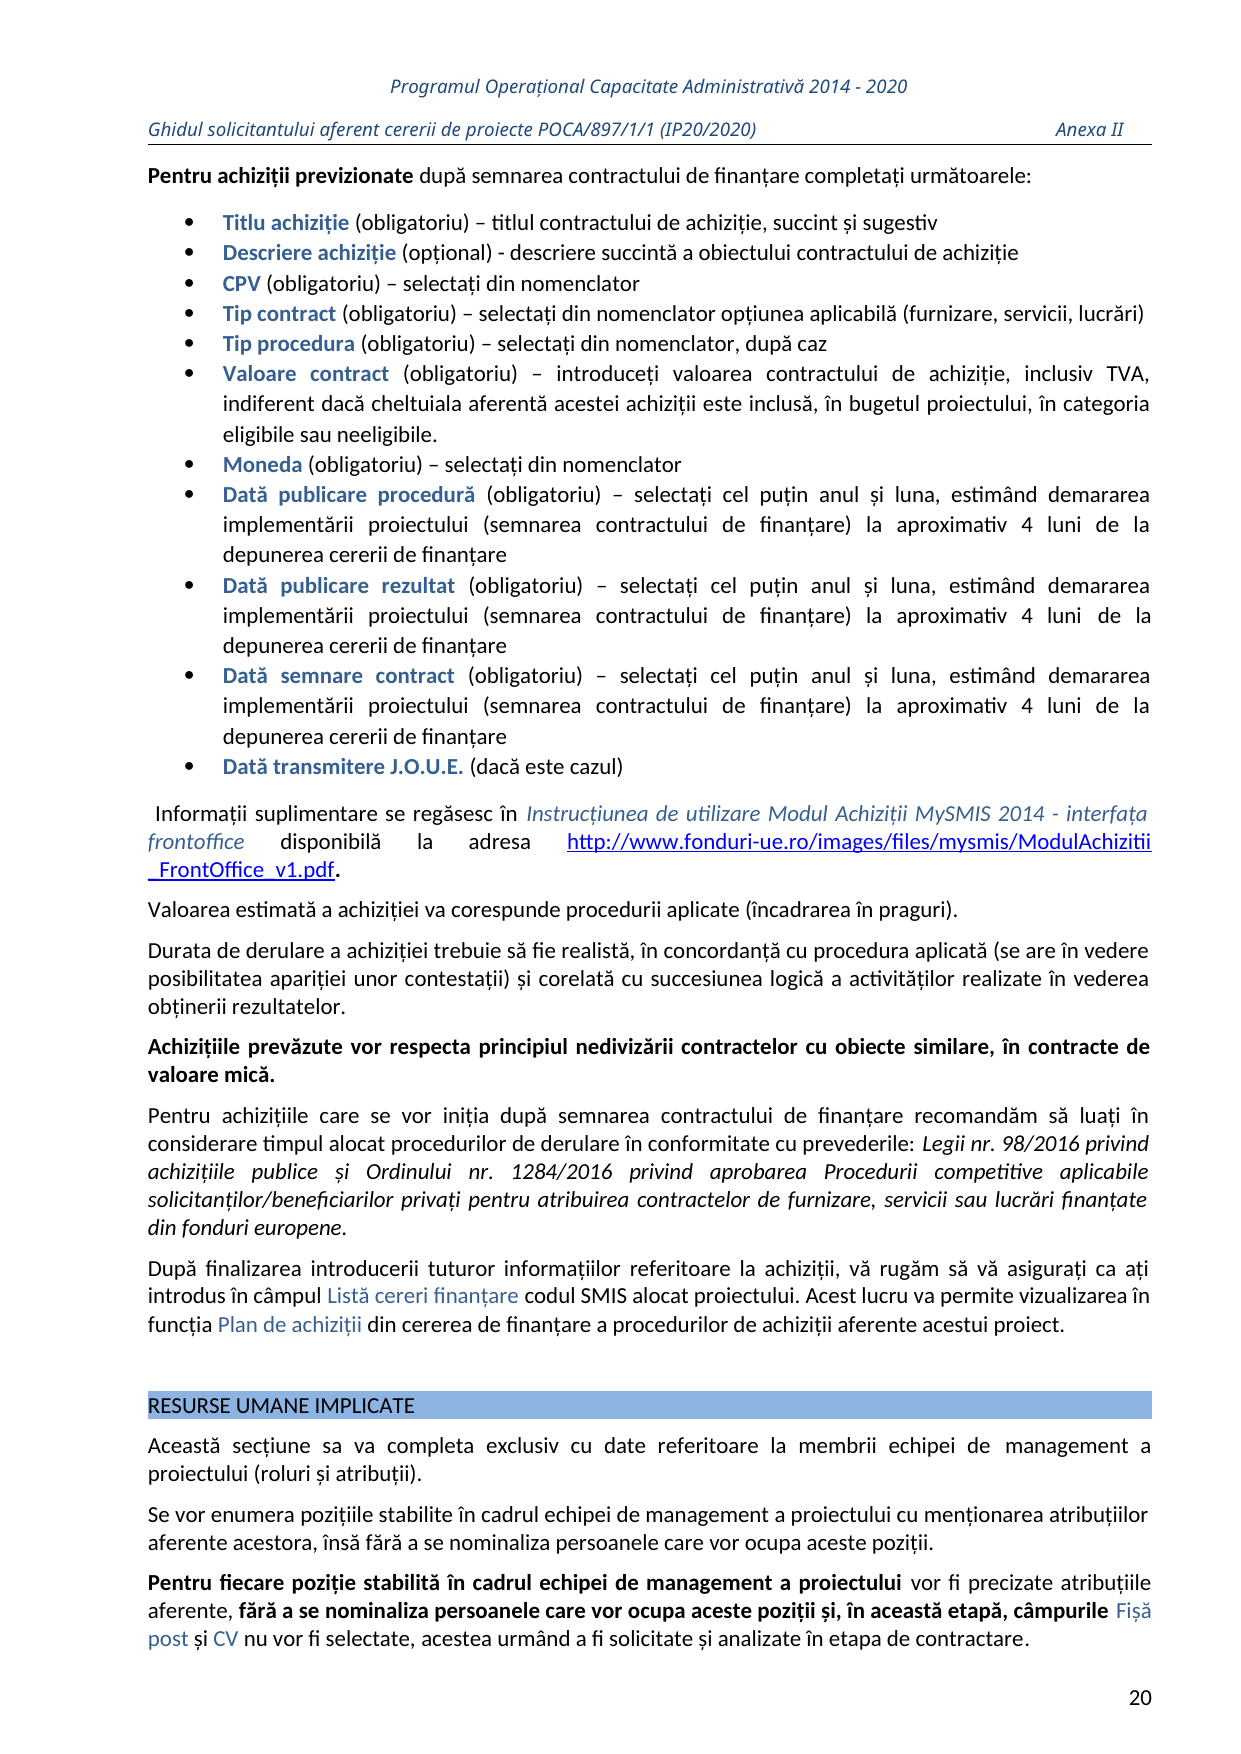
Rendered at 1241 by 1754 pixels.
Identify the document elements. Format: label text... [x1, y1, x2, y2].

list Dată transmitere J.O.U.E. (dacă este cazul) [185, 752, 1152, 780]
text Această secțiune sa va completa exclusiv cu date referitoare la membrii echipei de management a proiectului (roluri și atribuții). [148, 1431, 1152, 1487]
list Titlu achiziție (obligatoriu) – titlul contractului de achiziție, succint și sugestiv [185, 208, 1152, 236]
text Durata de derulare a achiziției trebuie să fie realistă, în concordanță cu procedura aplicată (se are în vedere posibilitatea apariției unor contestații) și corelată cu succesiunea logică a activităților realizate în vederea obținerii rezultatelor. [148, 936, 1152, 1020]
text Valoarea estimată a achiziției va corespunde procedurii aplicate (încadrarea în praguri). [148, 895, 1152, 923]
text După finalizarea introducerii tuturor informațiilor referitoare la achiziții, vă rugăm să vă asigurați ca ați introdus în câmpul Listă cereri finanțare codul SMIS alocat proiectului. Acest lucru va permite vizualizarea în funcția Plan de achiziții din cererea de finanțare a procedurilor de achiziții aferente acestui proiect. [148, 1254, 1152, 1338]
text Pentru achizițiile care se vor iniția după semnarea contractului de finanțare recomandăm să luați în considerare timpul alocat procedurilor de derulare în conformitate cu prevederile: Legii nr. 98/2016 privind achizițiile publice și Ordinului nr. 1284/2016 privind aprobarea Procedurii competitive aplicabile solicitanților/beneficiarilor privați pentru atribuirea contractelor de furnizare, servicii sau lucrări finanțate din fonduri europene. [148, 1101, 1152, 1241]
text Informații suplimentare se regăsesc în Instrucțiunea de utilizare Modul Achiziții MySMIS 2014 - interfața frontoffice disponibilă la adresa http://www.fonduri-ue.ro/images/files/mysmis/ModulAchizitii _FrontOffice_v1.pdf. [148, 799, 1152, 883]
text Pentru fiecare poziție stabilită în cadrul echipei de management a proiectului vor fi precizate atribuțiile aferente, fără a se nominaliza persoanele care vor ocupa aceste poziții și, în această etapă, câmpurile Fișă post și CV nu vor fi selectate, acestea urmând a fi solicitate și analizate în etapa de contractare. [148, 1568, 1152, 1652]
text Pentru achiziții previzionate după semnarea contractului de finanțare completați următoarele: [148, 161, 1152, 189]
list Descriere achiziție (opțional) - descriere succintă a obiectului contractului de achiziție [185, 238, 1152, 266]
text RESURSE UMANE IMPLICATE [148, 1391, 1152, 1419]
list Moneda (obligatoriu) – selectați din nomenclator [185, 450, 1152, 478]
list Dată semnare contract (obligatoriu) – selectați cel puțin anul și luna, estimând demararea implementării proiectului (semnarea contractului de finanțare) la aproximativ 4 luni de la depunerea cererii de finanțare [185, 661, 1152, 750]
list Dată publicare procedură (obligatoriu) – selectați cel puțin anul și luna, estimând demararea implementării proiectului (semnarea contractului de finanțare) la aproximativ 4 luni de la depunerea cererii de finanțare [185, 480, 1152, 568]
list Dată publicare rezultat (obligatoriu) – selectați cel puțin anul și luna, estimând demararea implementării proiectului (semnarea contractului de finanțare) la aproximativ 4 luni de la depunerea cererii de finanțare [185, 571, 1152, 659]
list Tip procedura (obligatoriu) – selectați din nomenclator, după caz [185, 329, 1152, 357]
text Achizițiile prevăzute vor respecta principiul nedivizării contractelor cu obiecte similare, în contracte de valoare mică. [148, 1032, 1152, 1088]
list CPV (obligatoriu) – selectați din nomenclator [185, 269, 1152, 297]
text Se vor enumera pozițiile stabilite în cadrul echipei de management a proiectului cu menționarea atribuțiilor aferente acestora, însă fără a se nominaliza persoanele care vor ocupa aceste poziții. [148, 1500, 1152, 1556]
list Tip contract (obligatoriu) – selectați din nomenclator opțiunea aplicabilă (furnizare, servicii, lucrări) [185, 299, 1152, 327]
